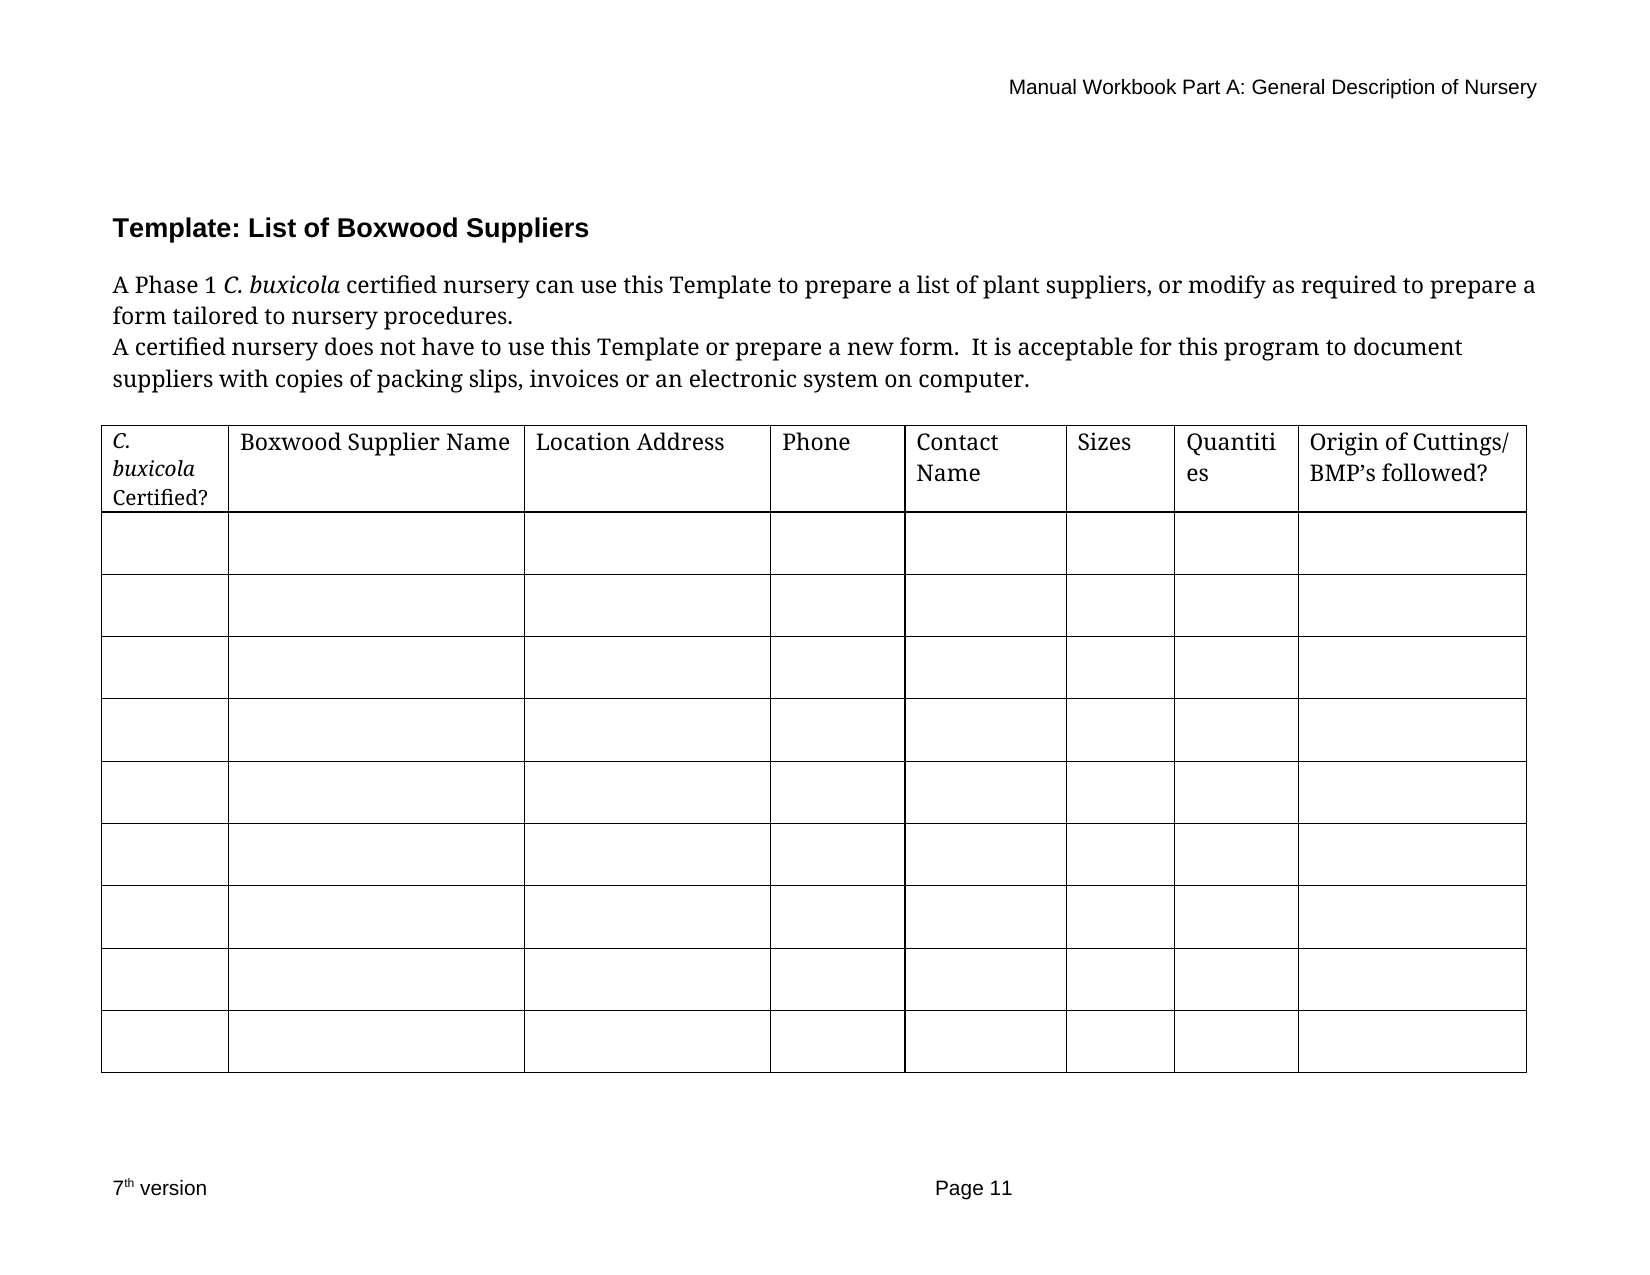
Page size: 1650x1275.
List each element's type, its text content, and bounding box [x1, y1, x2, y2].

table_header Origin of Cuttings/ BMP’s followed? [1299, 426, 1526, 511]
table_cell [229, 513, 524, 574]
table_header C. buxicola Certified? [102, 426, 228, 511]
table_cell [102, 513, 228, 574]
table_cell [1299, 513, 1526, 574]
table_cell [771, 762, 904, 823]
table_cell [229, 575, 524, 636]
table_cell [102, 699, 228, 761]
table_cell [1067, 949, 1174, 1010]
table_cell [906, 513, 1066, 574]
table_cell [229, 886, 524, 947]
table_cell [1175, 637, 1298, 698]
table_cell [906, 762, 1066, 823]
table_cell [1175, 513, 1298, 574]
table_cell [102, 637, 228, 698]
table_cell [771, 824, 904, 885]
table_cell [229, 824, 524, 885]
table_cell [229, 762, 524, 823]
table_cell [1299, 575, 1526, 636]
table_cell [771, 513, 904, 574]
table_cell [1067, 762, 1174, 823]
table_header Boxwood Supplier Name [229, 426, 524, 511]
table_cell [771, 1011, 904, 1072]
table_cell [1175, 575, 1298, 636]
table_cell [771, 699, 904, 761]
table_cell [906, 637, 1066, 698]
table_cell [1067, 1011, 1174, 1072]
table_cell [906, 699, 1066, 761]
table_cell [229, 1011, 524, 1072]
table_cell [102, 1011, 228, 1072]
table_cell [1299, 637, 1526, 698]
table_cell [1299, 949, 1526, 1010]
table_cell [1067, 513, 1174, 574]
table_cell [525, 513, 770, 574]
table_cell [1299, 699, 1526, 761]
subtitle Template: List of Boxwood Suppliers [112, 212, 1537, 244]
table_cell [906, 1011, 1066, 1072]
table_cell [906, 824, 1066, 885]
table_cell [1299, 762, 1526, 823]
table_cell [1067, 699, 1174, 761]
table_cell [1175, 824, 1298, 885]
table_header Sizes [1067, 426, 1174, 511]
table_cell [906, 886, 1066, 947]
table_cell [102, 762, 228, 823]
table_cell [1067, 824, 1174, 885]
table_cell [1299, 1011, 1526, 1072]
table_cell [525, 886, 770, 947]
table_cell [1067, 637, 1174, 698]
table_cell [771, 949, 904, 1010]
table_header Contact Name [906, 426, 1066, 511]
table_cell [1175, 949, 1298, 1010]
table_cell [525, 575, 770, 636]
table_cell [525, 637, 770, 698]
table_cell [525, 762, 770, 823]
text A certified nursery does not have to use this Template or prepare a new form. It is acceptable for this program to document suppliers with copies of packing slips, invoices or an electronic system on computer. [112, 331, 1537, 394]
table_cell [229, 637, 524, 698]
table_cell [102, 949, 228, 1010]
table_cell [229, 699, 524, 761]
table_header Quantities [1175, 426, 1298, 511]
table_cell [771, 637, 904, 698]
table_cell [1175, 699, 1298, 761]
table_cell [1067, 575, 1174, 636]
table_cell [525, 1011, 770, 1072]
table_cell [102, 575, 228, 636]
table_cell [525, 699, 770, 761]
table_cell [1175, 886, 1298, 947]
table_cell [771, 886, 904, 947]
table_cell [525, 824, 770, 885]
table_cell [906, 575, 1066, 636]
table_cell [1067, 886, 1174, 947]
table_cell [1175, 762, 1298, 823]
text A Phase 1 C. buxicola certified nursery can use this Template to prepare a list of plant suppliers, or modify as required to prepare a form tailored to nursery procedures. [112, 269, 1537, 331]
table_cell [771, 575, 904, 636]
table_cell [906, 949, 1066, 1010]
table_cell [102, 886, 228, 947]
table_header Phone [771, 426, 904, 511]
table_cell [102, 824, 228, 885]
table_cell [1175, 1011, 1298, 1072]
table_cell [525, 949, 770, 1010]
table_cell [229, 949, 524, 1010]
table_header Location Address [525, 426, 770, 511]
table_cell [1299, 824, 1526, 885]
table_cell [1299, 886, 1526, 947]
